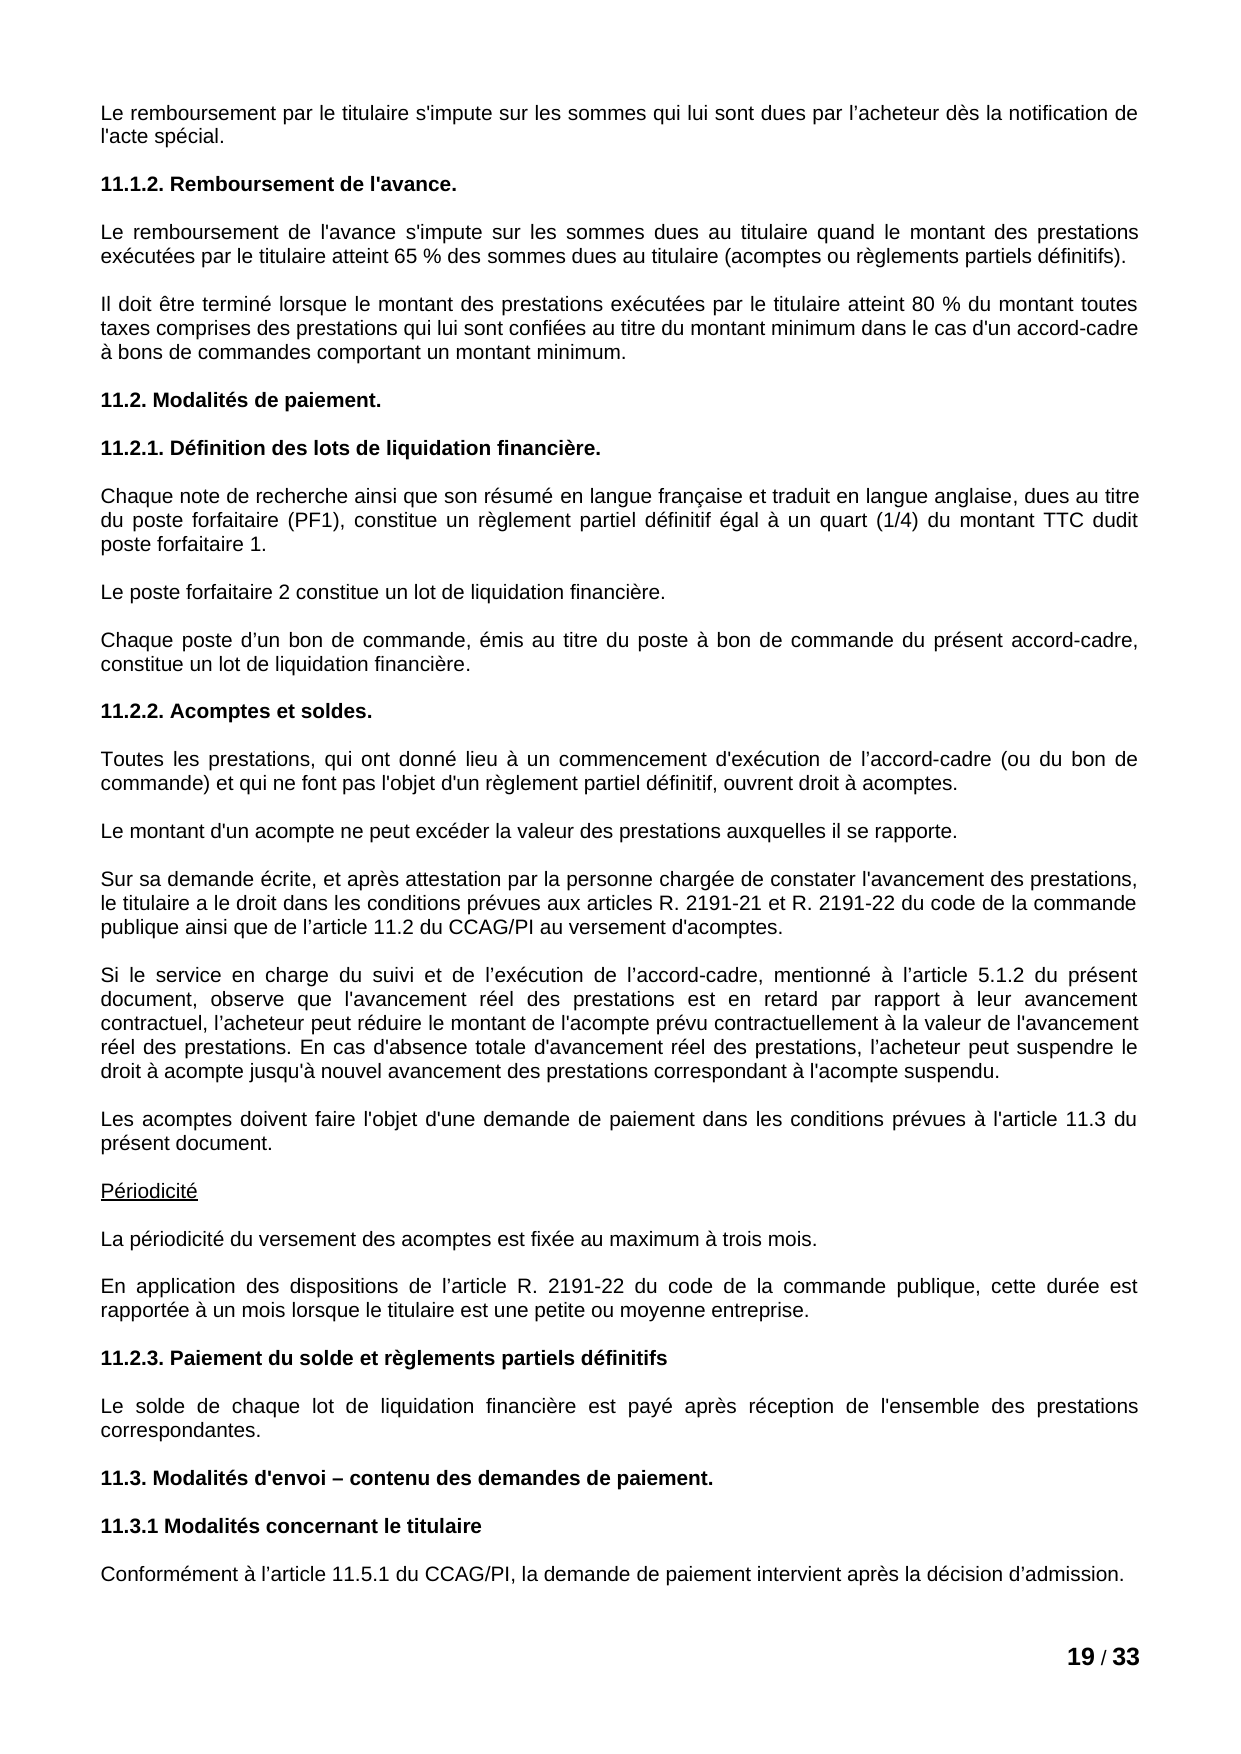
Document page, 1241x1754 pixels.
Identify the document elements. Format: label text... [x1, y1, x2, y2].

text Toutes les prestations, qui ont donné lieu à un commencement d'exécution de l’accord-cadre (ou du bon de commande) et qui ne font pas l'objet d'un règlement partiel définitif, ouvrent droit à acomptes. [100, 747, 1140, 795]
text Le solde de chaque lot de liquidation financière est payé après réception de l'ensemble des prestations correspondantes. [100, 1394, 1140, 1442]
subtitle 11.3. Modalités d'envoi – contenu des demandes de paiement. [100, 1466, 1140, 1490]
subtitle 11.2.2. Acomptes et soldes. [100, 699, 1140, 723]
text Le montant d'un acompte ne peut excéder la valeur des prestations auxquelles il se rapporte. [100, 819, 1140, 843]
text En application des dispositions de l’article R. 2191-22 du code de la commande publique, cette durée est rapportée à un mois lorsque le titulaire est une petite ou moyenne entreprise. [100, 1274, 1140, 1322]
text Conformément à l’article 11.5.1 du CCAG/PI, la demande de paiement intervient après la décision d’admission. [100, 1562, 1140, 1586]
text Sur sa demande écrite, et après attestation par la personne chargée de constater l'avancement des prestations, le titulaire a le droit dans les conditions prévues aux articles R. 2191-21 et R. 2191-22 du code de la commande publique ainsi que de l’article 11.2 du CCAG/PI au versement d'acomptes. [100, 867, 1140, 939]
subtitle 11.2. Modalités de paiement. [100, 388, 1140, 412]
text Chaque note de recherche ainsi que son résumé en langue française et traduit en langue anglaise, dues au titre du poste forfaitaire (PF1), constitue un règlement partiel définitif égal à un quart (1/4) du montant TTC dudit poste forfaitaire 1. [100, 484, 1140, 556]
subtitle 11.1.2. Remboursement de l'avance. [100, 172, 1140, 196]
text Le remboursement de l'avance s'impute sur les sommes dues au titulaire quand le montant des prestations exécutées par le titulaire atteint 65 % des sommes dues au titulaire (acomptes ou règlements partiels définitifs). [100, 220, 1140, 268]
text Le poste forfaitaire 2 constitue un lot de liquidation financière. [100, 579, 1140, 603]
subtitle 11.2.3. Paiement du solde et règlements partiels définitifs [100, 1346, 1140, 1370]
subtitle 11.2.1. Définition des lots de liquidation financière. [100, 436, 1140, 460]
subtitle 11.3.1 Modalités concernant le titulaire [100, 1514, 1140, 1538]
text Périodicité [100, 1178, 1140, 1202]
text Les acomptes doivent faire l'objet d'une demande de paiement dans les conditions prévues à l'article 11.3 du présent document. [100, 1107, 1140, 1154]
text La périodicité du versement des acomptes est fixée au maximum à trois mois. [100, 1226, 1140, 1250]
text Le remboursement par le titulaire s'impute sur les sommes qui lui sont dues par l’acheteur dès la notification de l'acte spécial. [100, 100, 1140, 148]
text Il doit être terminé lorsque le montant des prestations exécutées par le titulaire atteint 80 % du montant toutes taxes comprises des prestations qui lui sont confiées au titre du montant minimum dans le cas d'un accord-cadre à bons de commandes comportant un montant minimum. [100, 292, 1140, 364]
text Si le service en charge du suivi et de l’exécution de l’accord-cadre, mentionné à l’article 5.1.2 du présent document, observe que l'avancement réel des prestations est en retard par rapport à leur avancement contractuel, l’acheteur peut réduire le montant de l'acompte prévu contractuellement à la valeur de l'avancement réel des prestations. En cas d'absence totale d'avancement réel des prestations, l’acheteur peut suspendre le droit à acompte jusqu'à nouvel avancement des prestations correspondant à l'acompte suspendu. [100, 963, 1140, 1083]
text Chaque poste d’un bon de commande, émis au titre du poste à bon de commande du présent accord-cadre, constitue un lot de liquidation financière. [100, 627, 1140, 675]
